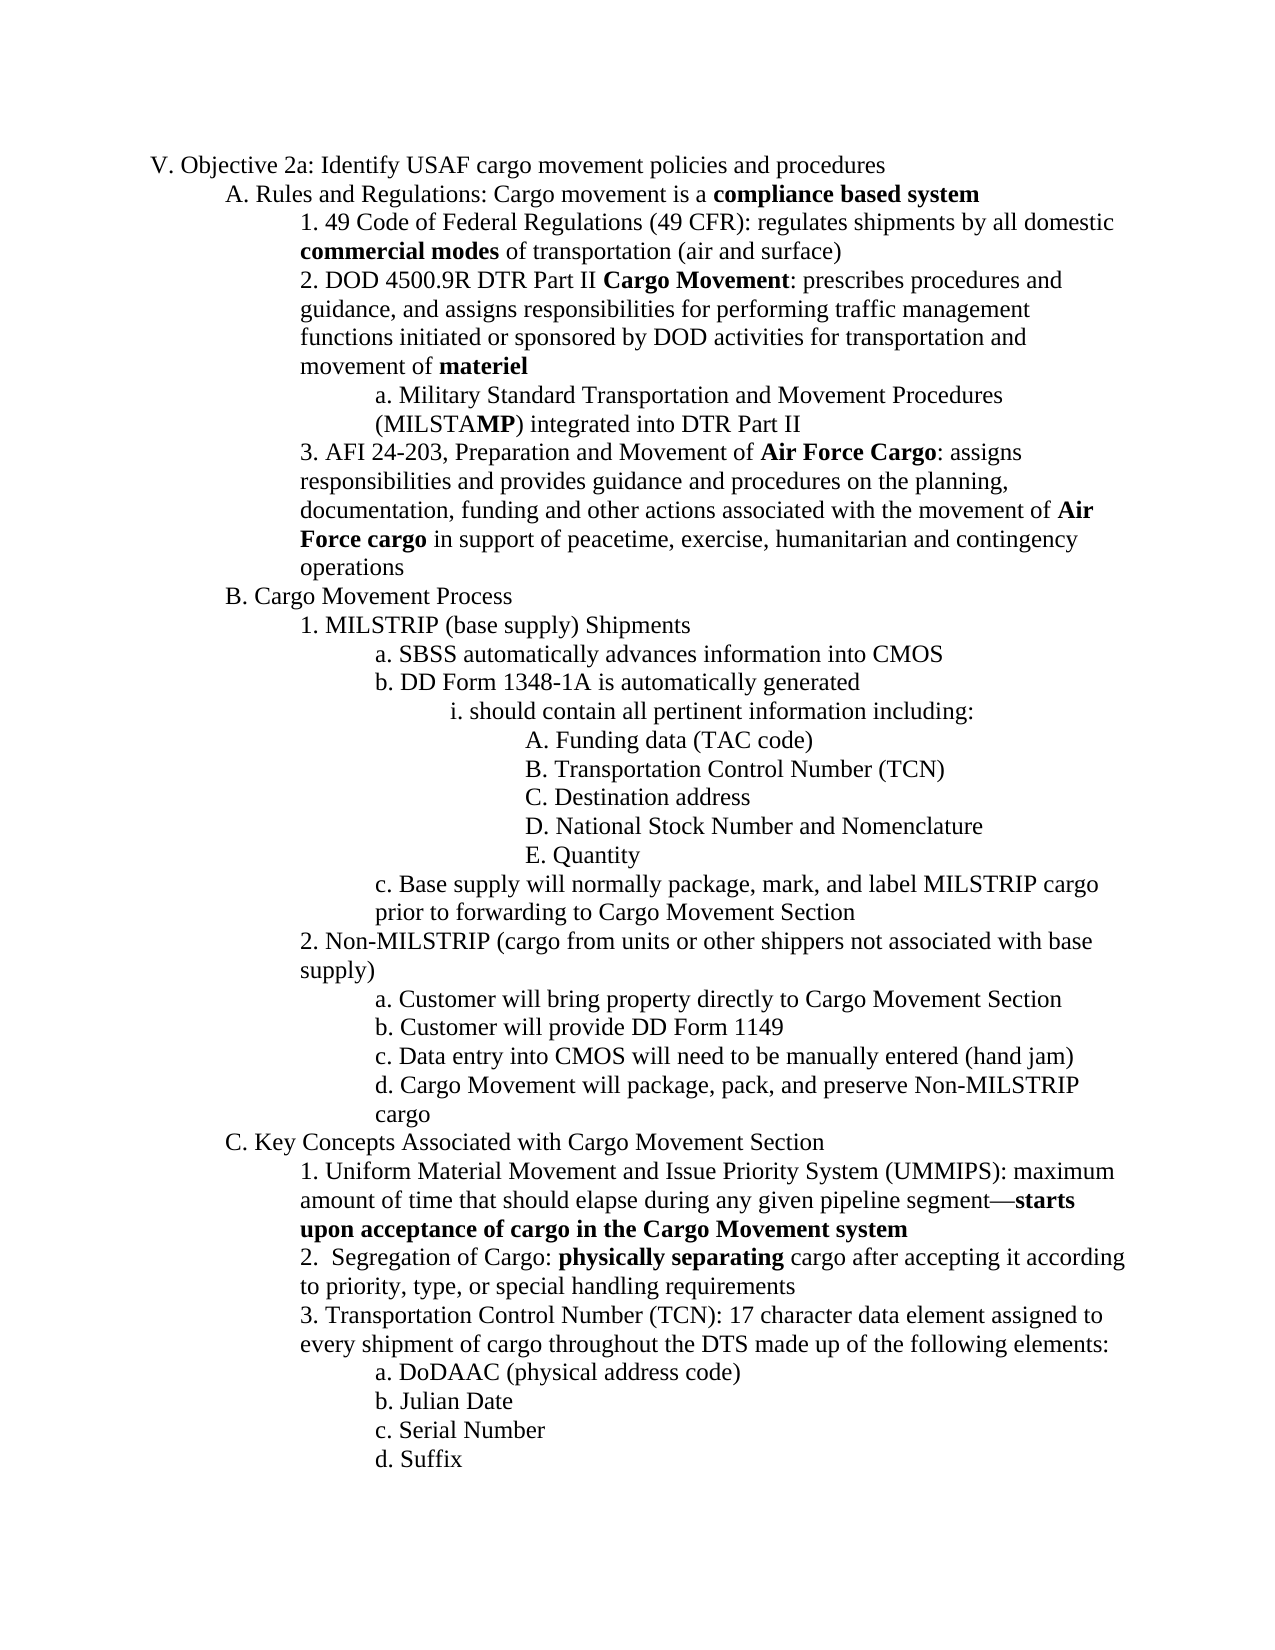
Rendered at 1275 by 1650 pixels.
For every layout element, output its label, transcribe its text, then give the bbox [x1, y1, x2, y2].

text d. Cargo Movement will package, pack, and preserve Non-MILSTRIP cargo [375, 1070, 1125, 1127]
text D. National Stock Number and Nomenclature [150, 811, 1125, 840]
text a. Customer will bring property directly to Cargo Movement Section [300, 984, 1125, 1012]
text b. Julian Date [300, 1386, 1125, 1415]
text 3. AFI 24-203, Preparation and Movement of Air Force Cargo: assigns responsibilities and provides guidance and procedures on the planning, documentation, funding and other actions associated with the movement of Air Force cargo in support of peacetime, exercise, humanitarian and contingency operations [300, 437, 1125, 581]
text b. Customer will provide DD Form 1149 [300, 1012, 1125, 1041]
text c. Base supply will normally package, mark, and label MILSTRIP cargo prior to forwarding to Cargo Movement Section [375, 869, 1125, 926]
text 1. Uniform Material Movement and Issue Priority System (UMMIPS): maximum amount of time that should elapse during any given pipeline segment—starts upon acceptance of cargo in the Cargo Movement system [300, 1156, 1125, 1242]
text A. Rules and Regulations: Cargo movement is a compliance based system [150, 179, 1125, 207]
text 1. 49 Code of Federal Regulations (49 CFR): regulates shipments by all domestic commercial modes of transportation (air and surface) [300, 207, 1125, 265]
text c. Serial Number [300, 1415, 1125, 1444]
text C. Key Concepts Associated with Cargo Movement Section [150, 1127, 1125, 1156]
text c. Data entry into CMOS will need to be manually entered (hand jam) [300, 1041, 1125, 1070]
text B. Transportation Control Number (TCN) [150, 754, 1125, 782]
text E. Quantity [150, 840, 1125, 869]
text 1. MILSTRIP (base supply) Shipments [150, 610, 1125, 639]
text i. should contain all pertinent information including: [150, 696, 1125, 725]
text a. Military Standard Transportation and Movement Procedures (MILSTAMP) integrated into DTR Part II [375, 380, 1125, 437]
text b. DD Form 1348-1A is automatically generated [150, 667, 1125, 696]
text d. Suffix [300, 1444, 1125, 1472]
text A. Funding data (TAC code) [150, 725, 1125, 754]
text a. DoDAAC (physical address code) [300, 1357, 1125, 1386]
text B. Cargo Movement Process [150, 581, 1125, 610]
text 2. DOD 4500.9R DTR Part II Cargo Movement: prescribes procedures and guidance, and assigns responsibilities for performing traffic management functions initiated or sponsored by DOD activities for transportation and movement of materiel [300, 265, 1125, 380]
text V. Objective 2a: Identify USAF cargo movement policies and procedures [150, 150, 1125, 179]
text 2. Non-MILSTRIP (cargo from units or other shippers not associated with base supply) [300, 926, 1125, 984]
text C. Destination address [150, 782, 1125, 811]
text 2. Segregation of Cargo: physically separating cargo after accepting it according to priority, type, or special handling requirements [300, 1242, 1125, 1300]
text 3. Transportation Control Number (TCN): 17 character data element assigned to every shipment of cargo throughout the DTS made up of the following elements: [300, 1300, 1125, 1357]
text a. SBSS automatically advances information into CMOS [150, 639, 1125, 667]
